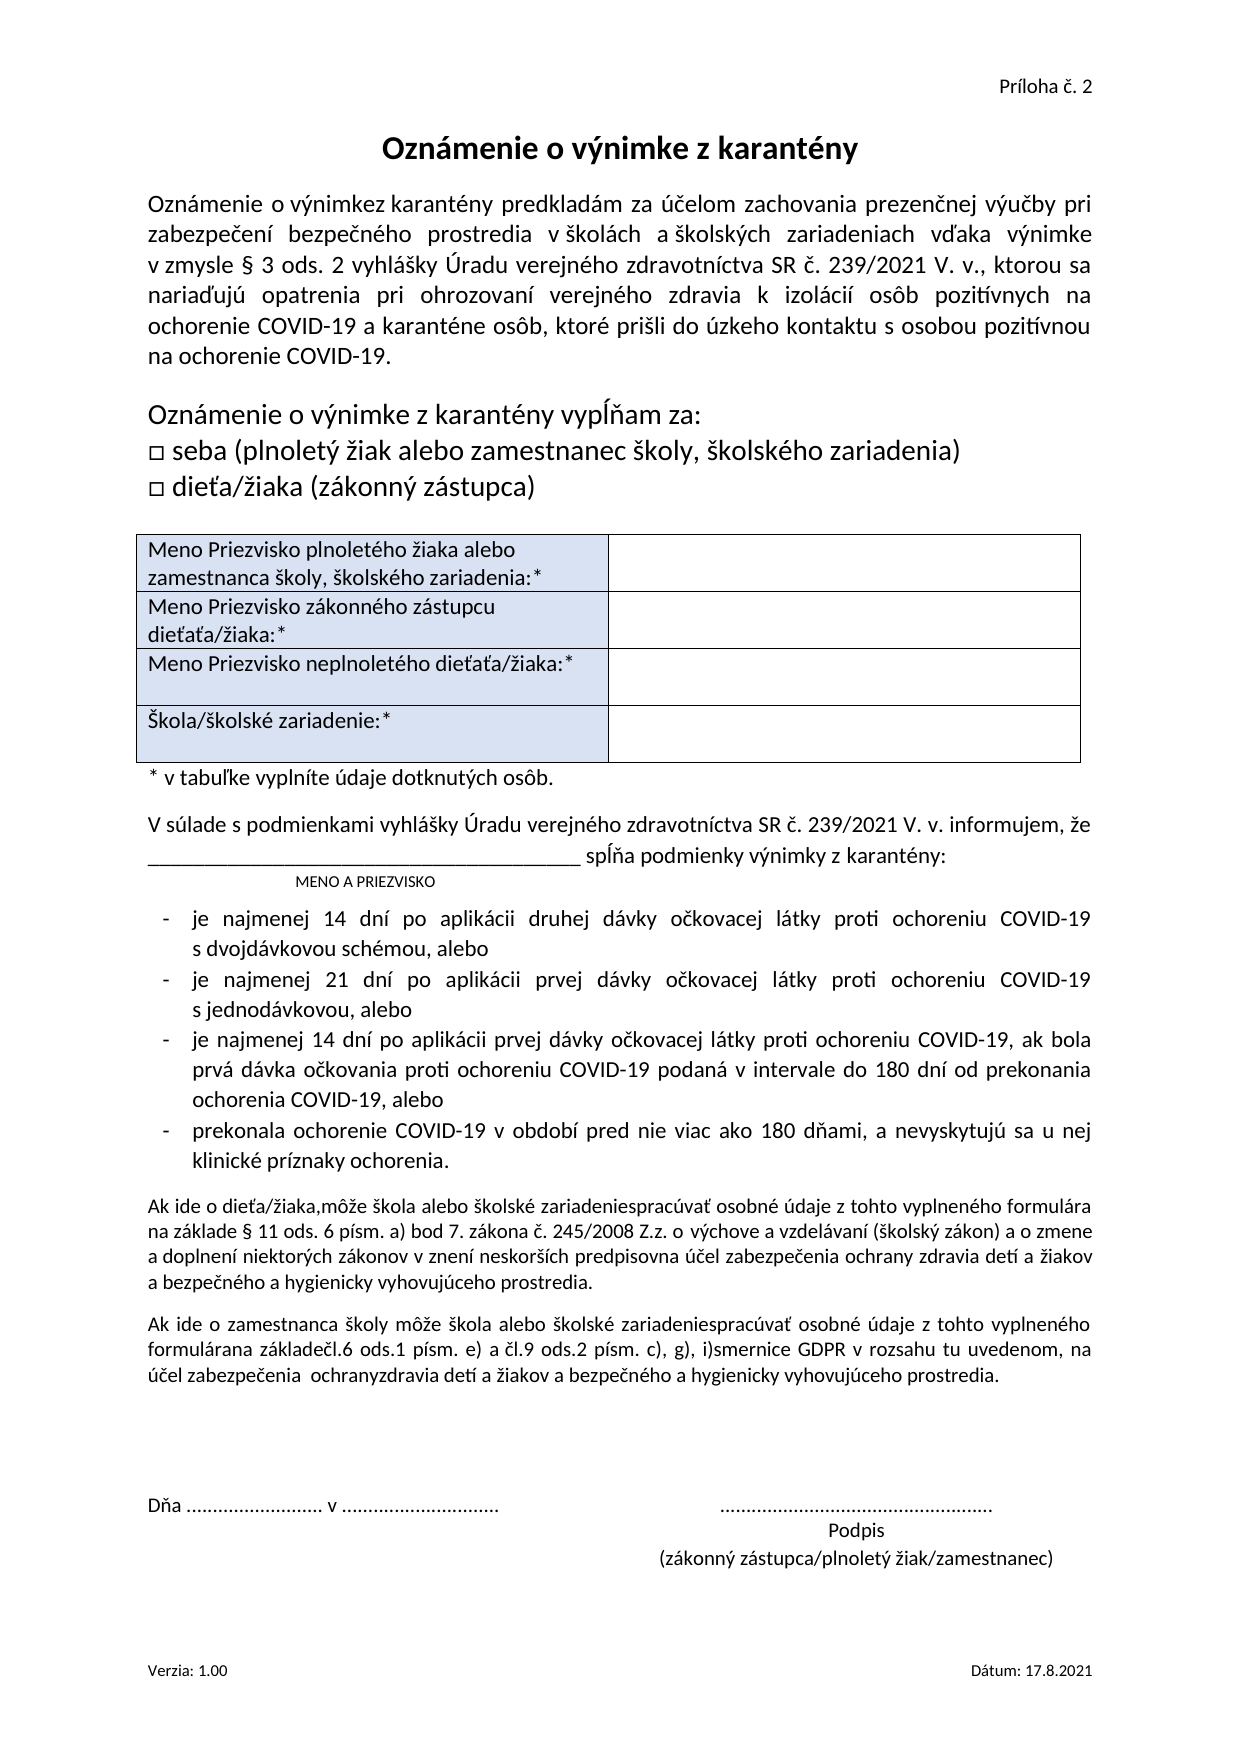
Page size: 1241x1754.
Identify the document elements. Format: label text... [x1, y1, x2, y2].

text Ak ide o zamestnanca školy môže škola alebo školské zariadeniespracúvať osobné údaje z tohto vyplneného formulárana základečl.6 ods.1 písm. e) a čl.9 ods.2 písm. c), g), i)smernice GDPR v rozsahu tu uvedenom, na účel zabezpečenia ochranyzdravia detí a žiakov a bezpečného a hygienicky vyhovujúceho prostredia. [148, 1311, 1093, 1387]
text Oznámenie o výnimkez karantény predkladám za účelom zachovania prezenčnej výučby pri zabezpečení bezpečného prostredia v školách a školských zariadeniach vďaka výnimke v zmysle § 3 ods. 2 vyhlášky Úradu verejného zdravotníctva SR č. 239/2021 V. v., ktorou sa nariaďujú opatrenia pri ohrozovaní verejného zdravia k izolácií osôb pozitívnych na ochorenie COVID-19 a karanténe osôb, ktoré prišli do úzkeho kontaktu s osobou pozitívnou na ochorenie COVID-19. [148, 188, 1093, 371]
list je najmenej 14 dní po aplikácii prvej dávky očkovacej látky proti ochoreniu COVID-19, ak bola prvá dávka očkovania proti ochoreniu COVID-19 podaná v intervale do 180 dní od prekonania ochorenia COVID-19, alebo [162, 1025, 1093, 1113]
table_cell [609, 592, 1080, 648]
table_cell [609, 706, 1080, 762]
text Oznámenie o výnimke z karantény [148, 127, 1093, 168]
table_header [609, 535, 1080, 591]
text Ak ide o dieťa/žiaka,môže škola alebo školské zariadeniespracúvať osobné údaje z tohto vyplneného formulára na základe § 11 ods. 6 písm. a) bod 7. zákona č. 245/2008 Z.z. o výchove a vzdelávaní (školský zákon) a o zmene a doplnení niektorých zákonov v znení neskorších predpisovna účel zabezpečenia ochrany zdravia detí a žiakov a bezpečného a hygienicky vyhovujúceho prostredia. [148, 1193, 1093, 1294]
list je najmenej 14 dní po aplikácii druhej dávky očkovacej látky proti ochoreniu COVID-19 s dvojdávkovou schémou, alebo [162, 904, 1093, 962]
table_cell Škola/školské zariadenie:* [137, 706, 608, 762]
text □ dieťa/žiaka (zákonný zástupca) [148, 468, 1093, 503]
table_cell [609, 649, 1080, 705]
list prekonala ochorenie COVID-19 v období pred nie viac ako 180 dňami, a nevyskytujú sa u nej klinické príznaky ochorenia. [162, 1116, 1093, 1174]
text V súlade s podmienkami vyhlášky Úradu verejného zdravotníctva SR č. 239/2021 V. v. informujem, že ______________________________________ spĺňa podmienky výnimky z karantény: [148, 810, 1093, 869]
text Dňa .......................... v .............................. .................................................... [148, 1492, 1093, 1518]
text * v tabuľke vyplníte údaje dotknutých osôb. [148, 763, 1093, 791]
table_header Meno Priezvisko plnoletého žiaka alebo zamestnanca školy, školského zariadenia:* [137, 535, 608, 591]
table_cell Meno Priezvisko neplnoletého dieťaťa/žiaka:* [137, 649, 608, 705]
text Podpis [148, 1518, 1093, 1543]
table_cell Meno Priezvisko zákonného zástupcu dieťaťa/žiaka:* [137, 592, 608, 648]
text Oznámenie o výnimke z karantény vypĺňam za: [148, 396, 1093, 432]
list je najmenej 21 dní po aplikácii prvej dávky očkovacej látky proti ochoreniu COVID-19 s jednodávkovou, alebo [162, 965, 1093, 1023]
text MENO A PRIEZVISKO [148, 871, 1093, 892]
text □ seba (plnoletý žiak alebo zamestnanec školy, školského zariadenia) [148, 432, 1093, 468]
text (zákonný zástupca/plnoletý žiak/zamestnanec) [148, 1545, 1093, 1570]
